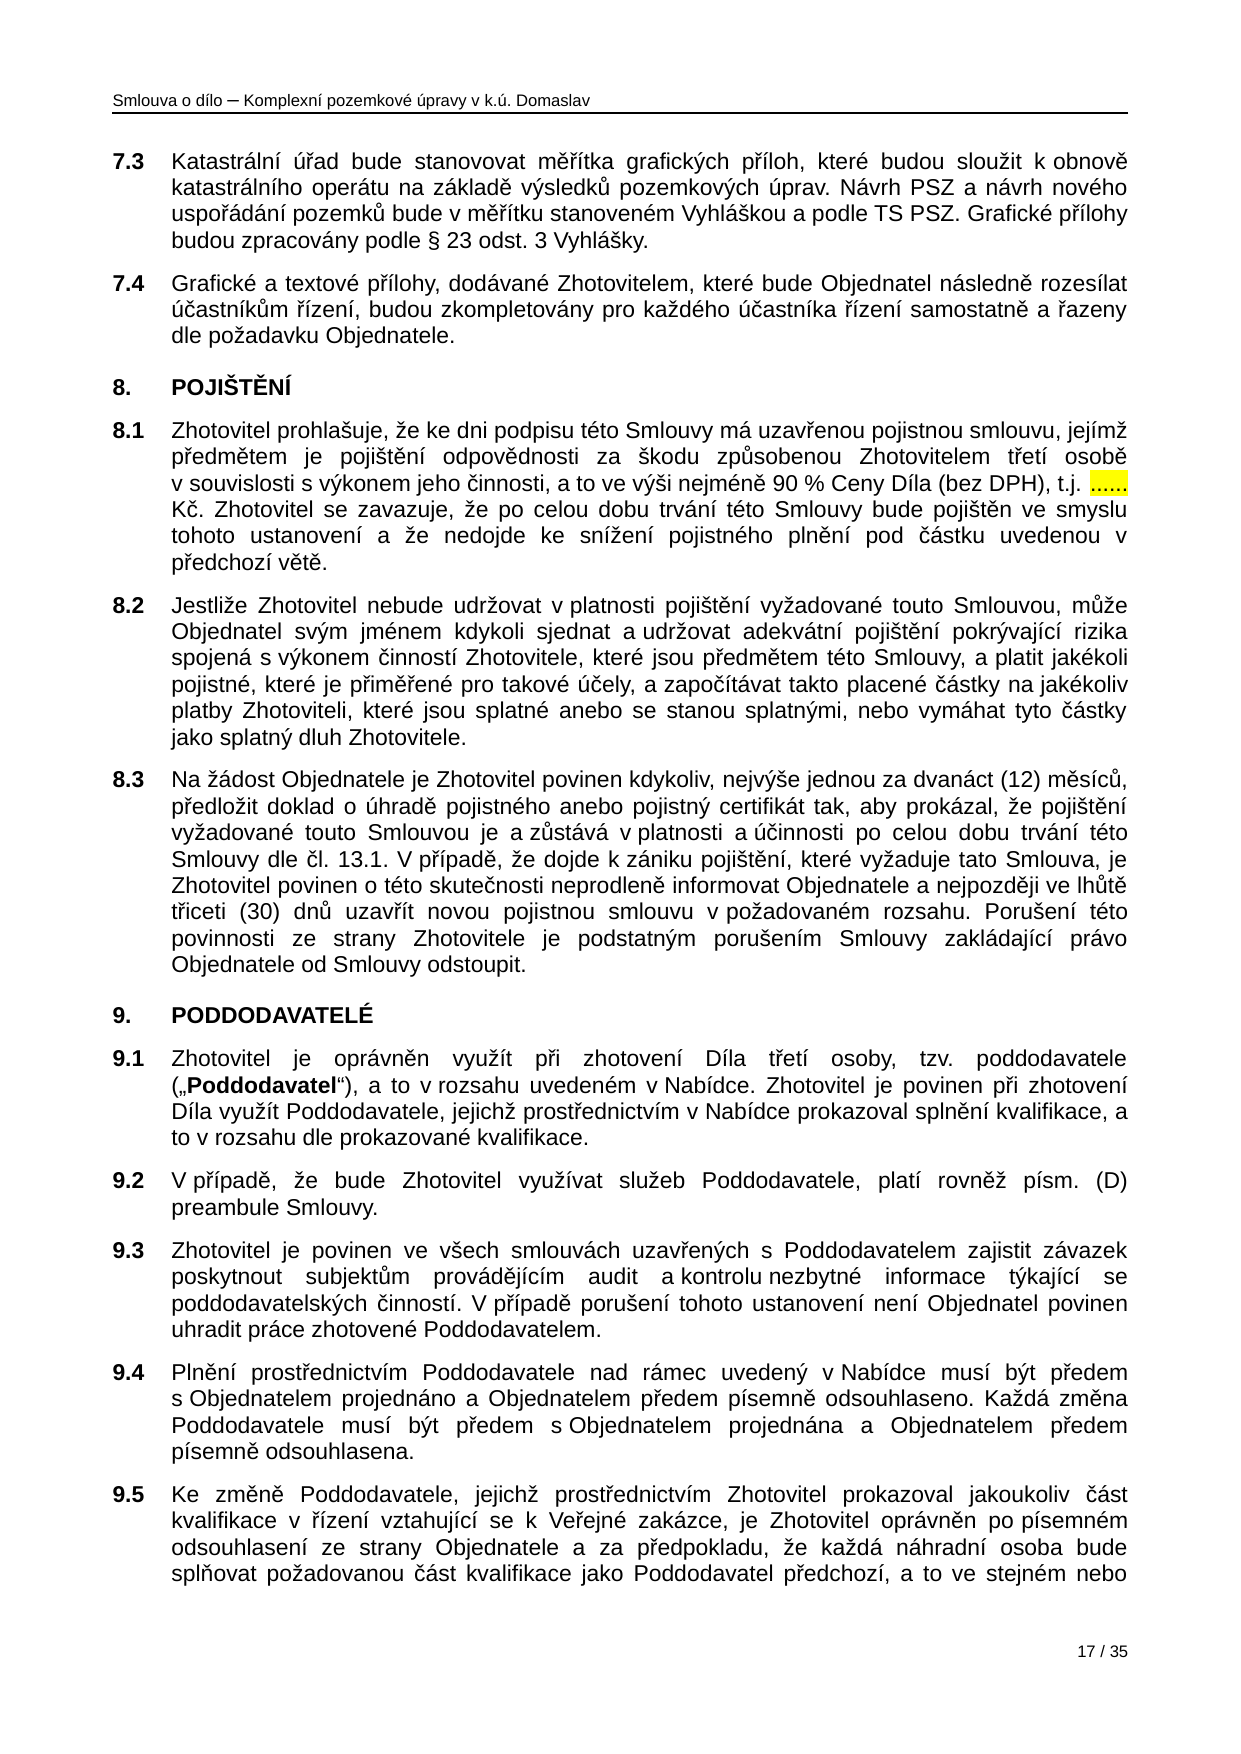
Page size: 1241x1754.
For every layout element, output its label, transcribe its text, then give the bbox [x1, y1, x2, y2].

text Poddodavatelé [112, 1002, 1128, 1029]
text Katastrální úřad bude stanovovat měřítka grafických příloh, které budou sloužit k obnově katastrálního operátu na základě výsledků pozemkových úprav. Návrh PSZ a návrh nového uspořádání pozemků bude v měřítku stanoveném Vyhláškou a podle TS PSZ. Grafické přílohy budou zpracovány podle § 23 odst. 3 Vyhlášky. [112, 148, 1128, 253]
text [112, 1481, 1128, 1586]
text Grafické a textové přílohy, dodávané Zhotovitelem, které bude Objednatel následně rozesílat účastníkům řízení, budou zkompletovány pro každého účastníka řízení samostatně a řazeny dle požadavku Objednatele. [112, 270, 1128, 349]
text Jestliže Zhotovitel nebude udržovat v platnosti pojištění vyžadované touto Smlouvou, může Objednatel svým jménem kdykoli sjednat a udržovat adekvátní pojištění pokrývající rizika spojená s výkonem činností Zhotovitele, které jsou předmětem této Smlouvy, a platit jakékoli pojistné, které je přiměřené pro takové účely, a započítávat takto placené částky na jakékoliv platby Zhotoviteli, které jsou splatné anebo se stanou splatnými, nebo vymáhat tyto částky jako splatný dluh Zhotovitele. [112, 592, 1128, 750]
text Zhotovitel je oprávněn využít při zhotovení Díla třetí osoby, tzv. poddodavatele („Poddodavatel“), a to v rozsahu uvedeném v Nabídce. Zhotovitel je povinen při zhotovení Díla využít Poddodavatele, jejichž prostřednictvím v Nabídce prokazoval splnění kvalifikace, a to v rozsahu dle prokazované kvalifikace. [112, 1045, 1128, 1151]
text Pojištění [112, 374, 1128, 400]
text Na žádost Objednatele je Zhotovitel povinen kdykoliv, nejvýše jednou za dvanáct (12) měsíců, předložit doklad o úhradě pojistného anebo pojistný certifikát tak, aby prokázal, že pojištění vyžadované touto Smlouvou je a zůstává v platnosti a účinnosti po celou dobu trvání této Smlouvy dle čl. 13.1. V případě, že dojde k zániku pojištění, které vyžaduje tato Smlouva, je Zhotovitel povinen o této skutečnosti neprodleně informovat Objednatele a nejpozději ve lhůtě třiceti (30) dnů uzavřít novou pojistnou smlouvu v požadovaném rozsahu. Porušení této povinnosti ze strany Zhotovitele je podstatným porušením Smlouvy zakládající právo Objednatele od Smlouvy odstoupit. [112, 766, 1128, 977]
text Zhotovitel prohlašuje, že ke dni podpisu této Smlouvy má uzavřenou pojistnou smlouvu, jejímž předmětem je pojištění odpovědnosti za škodu způsobenou Zhotovitelem třetí osobě v souvislosti s výkonem jeho činnosti, a to ve výši nejméně 90 % Ceny Díla (bez DPH), t.j. ...... Kč. Zhotovitel se zavazuje, že po celou dobu trvání této Smlouvy bude pojištěn ve smyslu tohoto ustanovení a že nedojde ke snížení pojistného plnění pod částku uvedenou v předchozí větě. [112, 417, 1128, 575]
text V případě, že bude Zhotovitel využívat služeb Poddodavatele, platí rovněž písm. (D) preambule Smlouvy. [112, 1167, 1128, 1220]
text Plnění prostřednictvím Poddodavatele nad rámec uvedený v Nabídce musí být předem s Objednatelem projednáno a Objednatelem předem písemně odsouhlaseno. Každá změna Poddodavatele musí být předem s Objednatelem projednána a Objednatelem předem písemně odsouhlasena. [112, 1359, 1128, 1464]
text Zhotovitel je povinen ve všech smlouvách uzavřených s Poddodavatelem zajistit závazek poskytnout subjektům provádějícím audit a kontrolu nezbytné informace týkající se poddodavatelských činností. V případě porušení tohoto ustanovení není Objednatel povinen uhradit práce zhotovené Poddodavatelem. [112, 1237, 1128, 1342]
